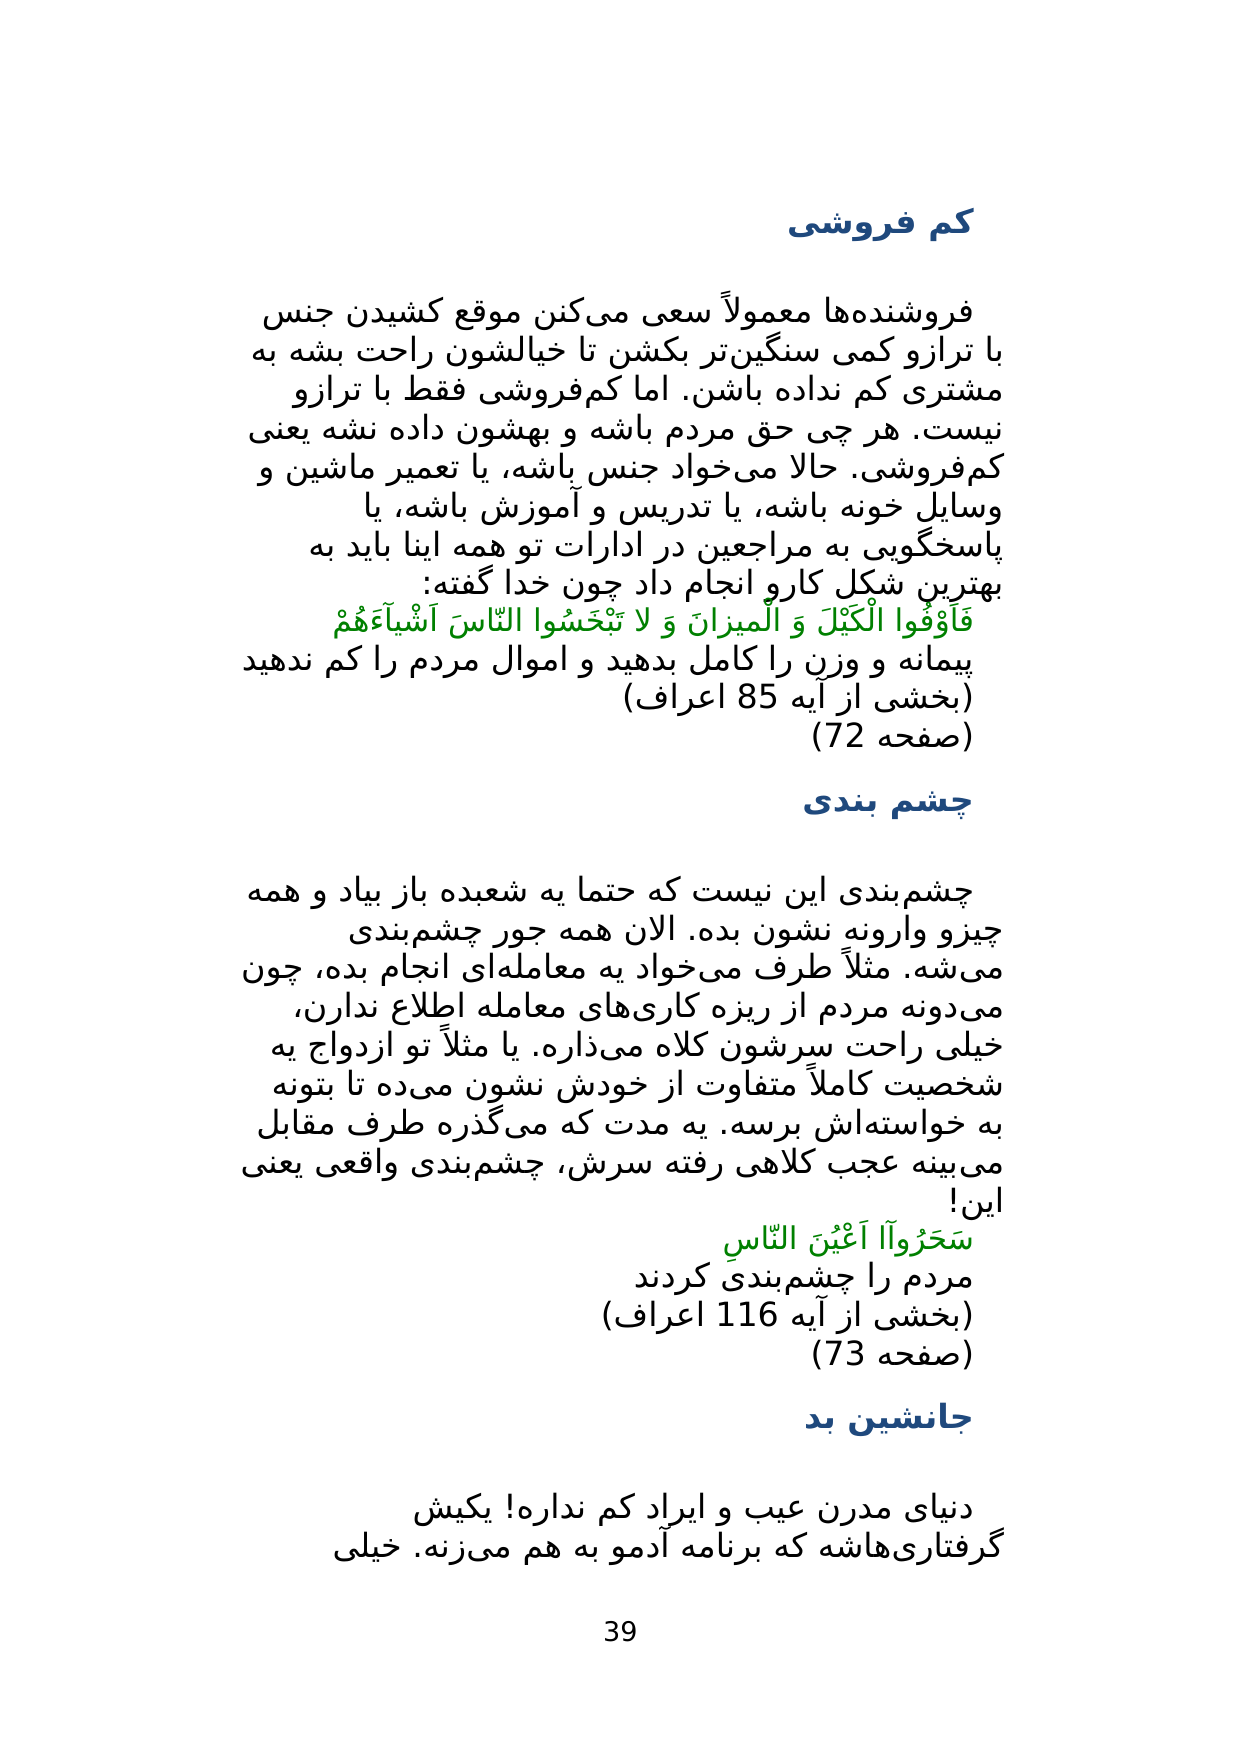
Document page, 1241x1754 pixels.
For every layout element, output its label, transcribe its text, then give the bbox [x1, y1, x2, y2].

text (صفحه 73) [236, 1334, 1004, 1373]
text (صفحه 72) [236, 717, 1004, 756]
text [236, 1488, 1004, 1565]
text (بخشی از آیه 116 اعراف) [236, 1295, 1004, 1334]
text فروشنده‌ها معمولاً سعی می‌کنن موقع کشیدن جنس با ترازو کمی سنگین‌تر بکشن تا خیالشون راحت بشه به مشتری کم نداده باشن. اما کم‌فروشی فقط با ترازو نیست. هر چی حق مردم باشه و بهشون داده نشه یعنی کم‌فروشی. حالا می‌خواد جنس باشه، یا تعمیر ماشین و وسایل خونه باشه، یا تدریس و آموزش باشه، یا پاسخگویی به مراجعین در ادارات تو همه اینا باید به بهترین شکل کارو انجام داد چون خدا گفته: [236, 292, 1004, 603]
subtitle کم فروشی [236, 202, 1004, 241]
text سَحَرُوآا اَعْیُنَ النّاسِ [236, 1220, 1004, 1256]
text چشم‌بندی این نیست که حتما یه شعبده باز بیاد و همه چیزو وارونه نشون بده. الان همه جور چشم‌بندی می‌شه. مثلاً طرف می‌خواد یه معامله‌ای انجام بده، چون می‌دونه مردم از ریزه کاری‌های معامله اطلاع ندارن، خیلی راحت سرشون کلاه می‌ذاره. یا مثلاً تو ازدواج یه شخصیت کاملاً متفاوت از خودش نشون می‌ده تا بتونه به خواسته‌اش برسه. یه مدت که می‌گذره طرف مقابل می‌بینه عجب کلاهی رفته سرش، چشم‌بندی واقعی یعنی این! [236, 870, 1004, 1220]
subtitle جانشین بد [236, 1398, 1004, 1437]
text فَاَوْفُوا الْکَیْلَ وَ الْمیزانَ وَ لا تَبْخَسُوا النّاسَ اَشْیآءَهُمْ [236, 603, 1004, 639]
subtitle چشم بندی [236, 781, 1004, 819]
text پیمانه و وزن را کامل بدهید و اموال مردم را کم ندهید [236, 639, 1004, 678]
text (بخشی از آیه 85 اعراف) [236, 678, 1004, 717]
text مردم را چشم‌بندی کردند [236, 1256, 1004, 1295]
